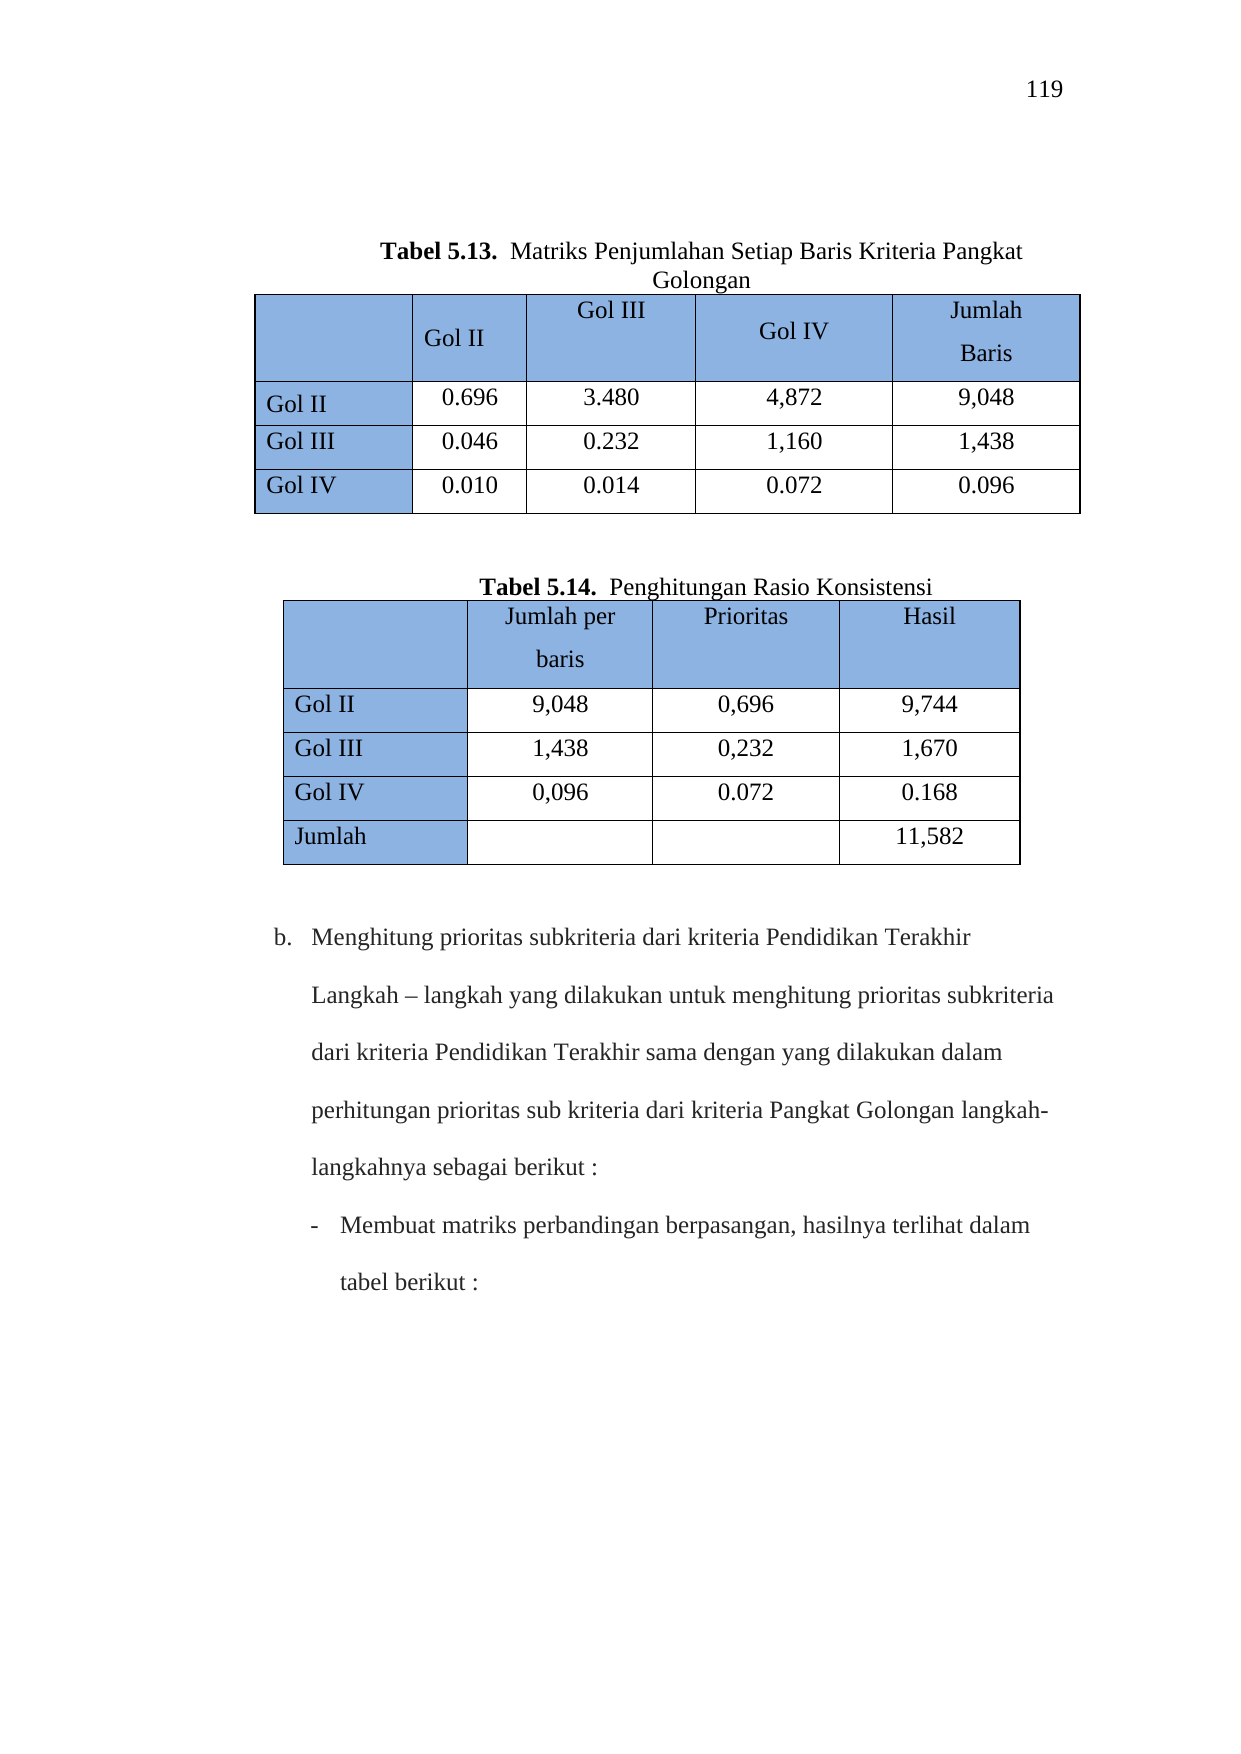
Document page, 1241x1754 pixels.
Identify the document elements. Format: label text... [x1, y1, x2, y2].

table_cell Gol III [284, 733, 467, 776]
table_cell 0.046 [413, 426, 526, 469]
table_cell Gol IV [284, 777, 467, 820]
table_cell 11,582 [840, 821, 1019, 864]
table_cell 0.072 [696, 470, 892, 513]
list Menghitung prioritas subkriteria dari kriteria Pendidikan Terakhir Langkah – langkah yang dilakukan untuk menghitung prioritas subkriteria dari kriteria Pendidikan Terakhir sama dengan yang dilakukan dalam perhitungan prioritas sub kriteria dari kriteria Pangkat Golongan langkah-langkahnya sebagai berikut : [274, 922, 1063, 1181]
table_cell 9,048 [468, 689, 652, 732]
table_cell 0.696 [413, 382, 526, 425]
table_header Gol III [527, 295, 695, 381]
table_cell 0.072 [653, 777, 839, 820]
table_cell 9,048 [893, 382, 1079, 425]
table_cell [468, 821, 652, 864]
table_cell Gol III [256, 426, 412, 469]
table_cell 0.168 [840, 777, 1019, 820]
list Tabel 5.13. Matriks Penjumlahan Setiap Baris Kriteria Pangkat Golongan [340, 236, 1063, 294]
table_header [256, 295, 412, 381]
table_cell 1,160 [696, 426, 892, 469]
table_cell Gol II [256, 382, 412, 425]
table_header Jumlah per baris [468, 601, 652, 688]
table_cell 1,670 [840, 733, 1019, 776]
table_cell 9,744 [840, 689, 1019, 732]
list Membuat matriks perbandingan berpasangan, hasilnya terlihat dalam tabel berikut : [310, 1210, 1063, 1296]
table_cell 0,696 [653, 689, 839, 732]
table_header Jumlah Baris [893, 295, 1079, 381]
table_header [284, 601, 467, 688]
list Tabel 5.14. Penghitungan Rasio Konsistensi [349, 572, 1063, 600]
table_header Hasil [840, 601, 1019, 688]
table_header Gol II [413, 295, 526, 381]
table_cell 0.232 [527, 426, 695, 469]
table_cell 0,096 [468, 777, 652, 820]
table_cell 1,438 [468, 733, 652, 776]
table_cell 1,438 [893, 426, 1079, 469]
table_cell 0.096 [893, 470, 1079, 513]
table_cell 0.014 [527, 470, 695, 513]
table_cell Gol IV [256, 470, 412, 513]
table_cell [653, 821, 839, 864]
table_header Prioritas [653, 601, 839, 688]
table_cell 4,872 [696, 382, 892, 425]
table_cell Gol II [284, 689, 467, 732]
table_cell 0,232 [653, 733, 839, 776]
table_cell Jumlah [284, 821, 467, 864]
table_header Gol IV [696, 295, 892, 381]
table_cell 0.010 [413, 470, 526, 513]
table_cell 3.480 [527, 382, 695, 425]
